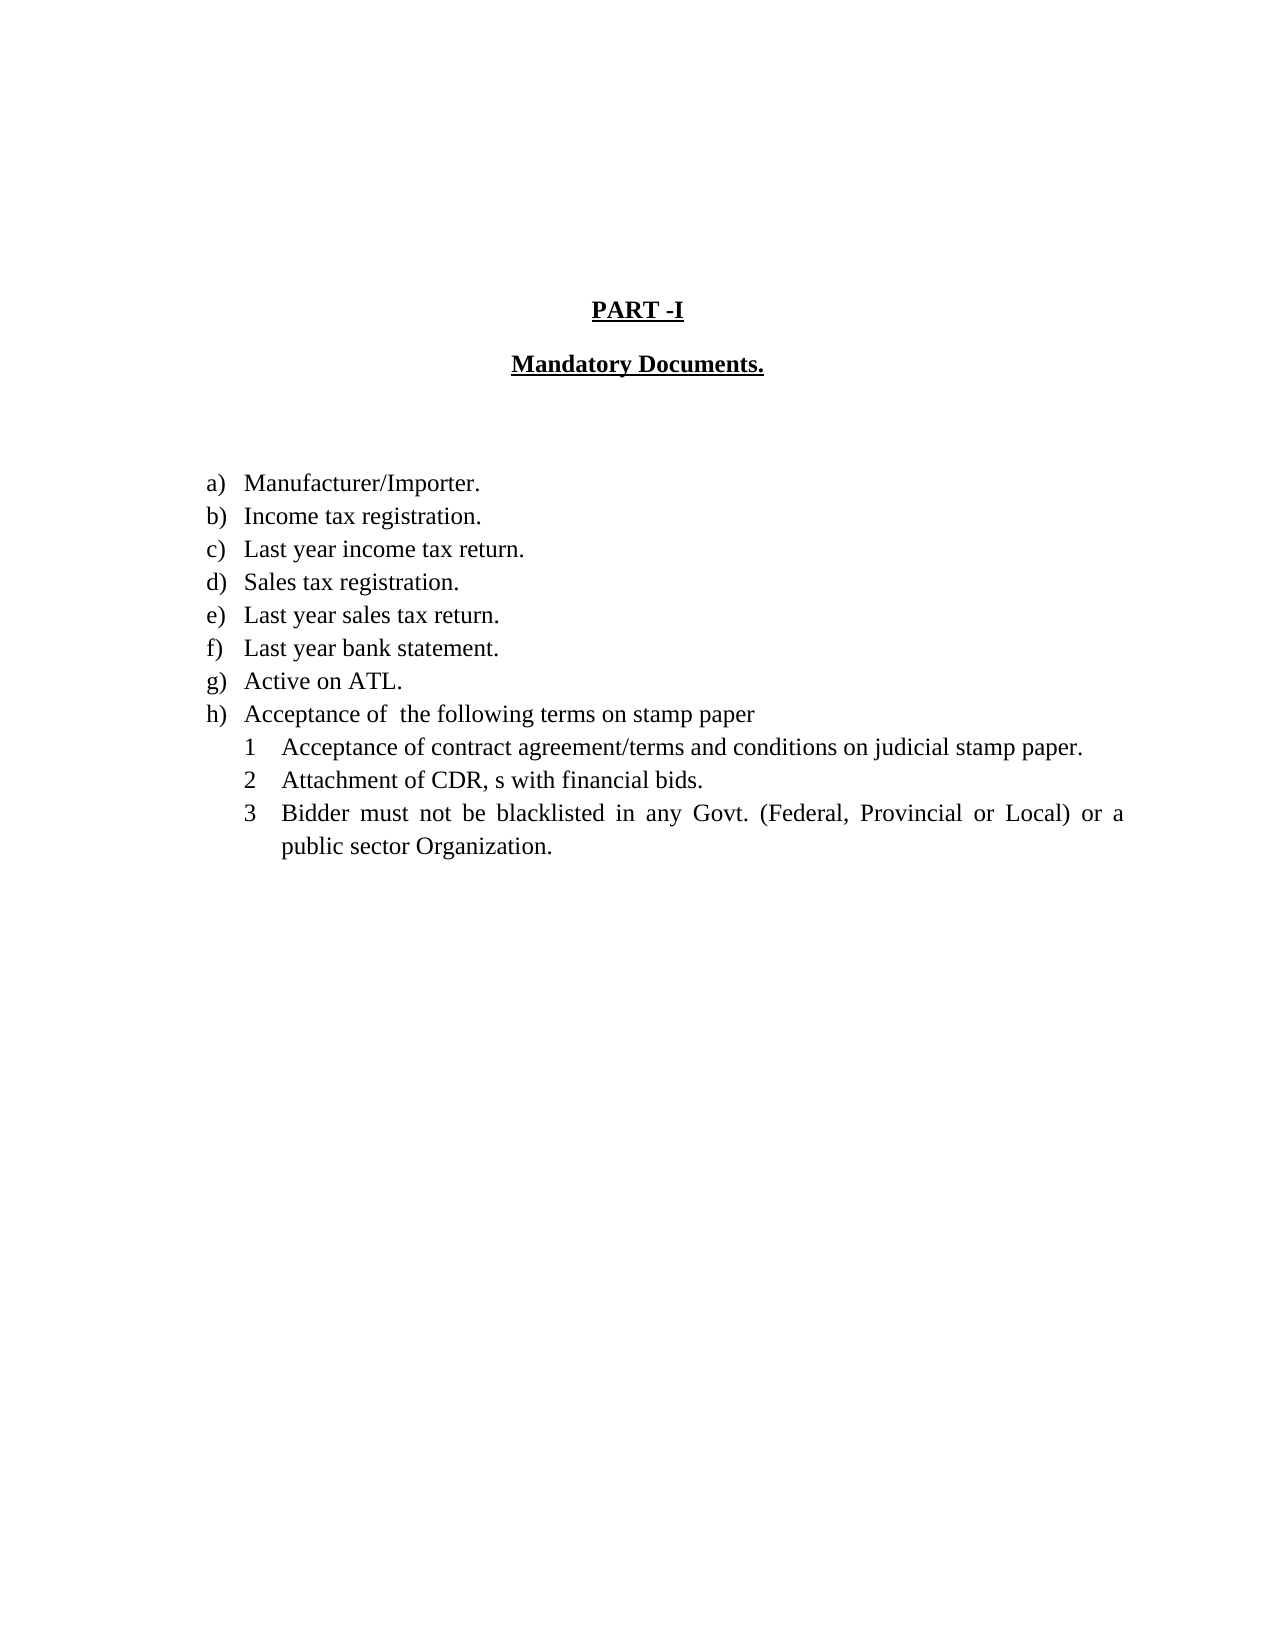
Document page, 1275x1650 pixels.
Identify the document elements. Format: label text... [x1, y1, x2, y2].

list Active on ATL. [206, 666, 1125, 695]
list Sales tax registration. [206, 567, 1125, 596]
list Acceptance of contract agreement/terms and conditions on judicial stamp paper. [244, 732, 1125, 761]
text PART -I [150, 295, 1125, 324]
list Last year bank statement. [206, 633, 1125, 662]
list Income tax registration. [206, 501, 1125, 530]
list Acceptance of the following terms on stamp paper [206, 699, 1125, 728]
list Attachment of CDR, s with financial bids. [244, 765, 1125, 794]
list Last year income tax return. [206, 534, 1125, 563]
text Mandatory Documents. [150, 349, 1125, 378]
list Bidder must not be blacklisted in any Govt. (Federal, Provincial or Local) or a public sector Organization. [244, 798, 1125, 860]
list Manufacturer/Importer. [206, 468, 1125, 497]
list Last year sales tax return. [206, 600, 1125, 629]
